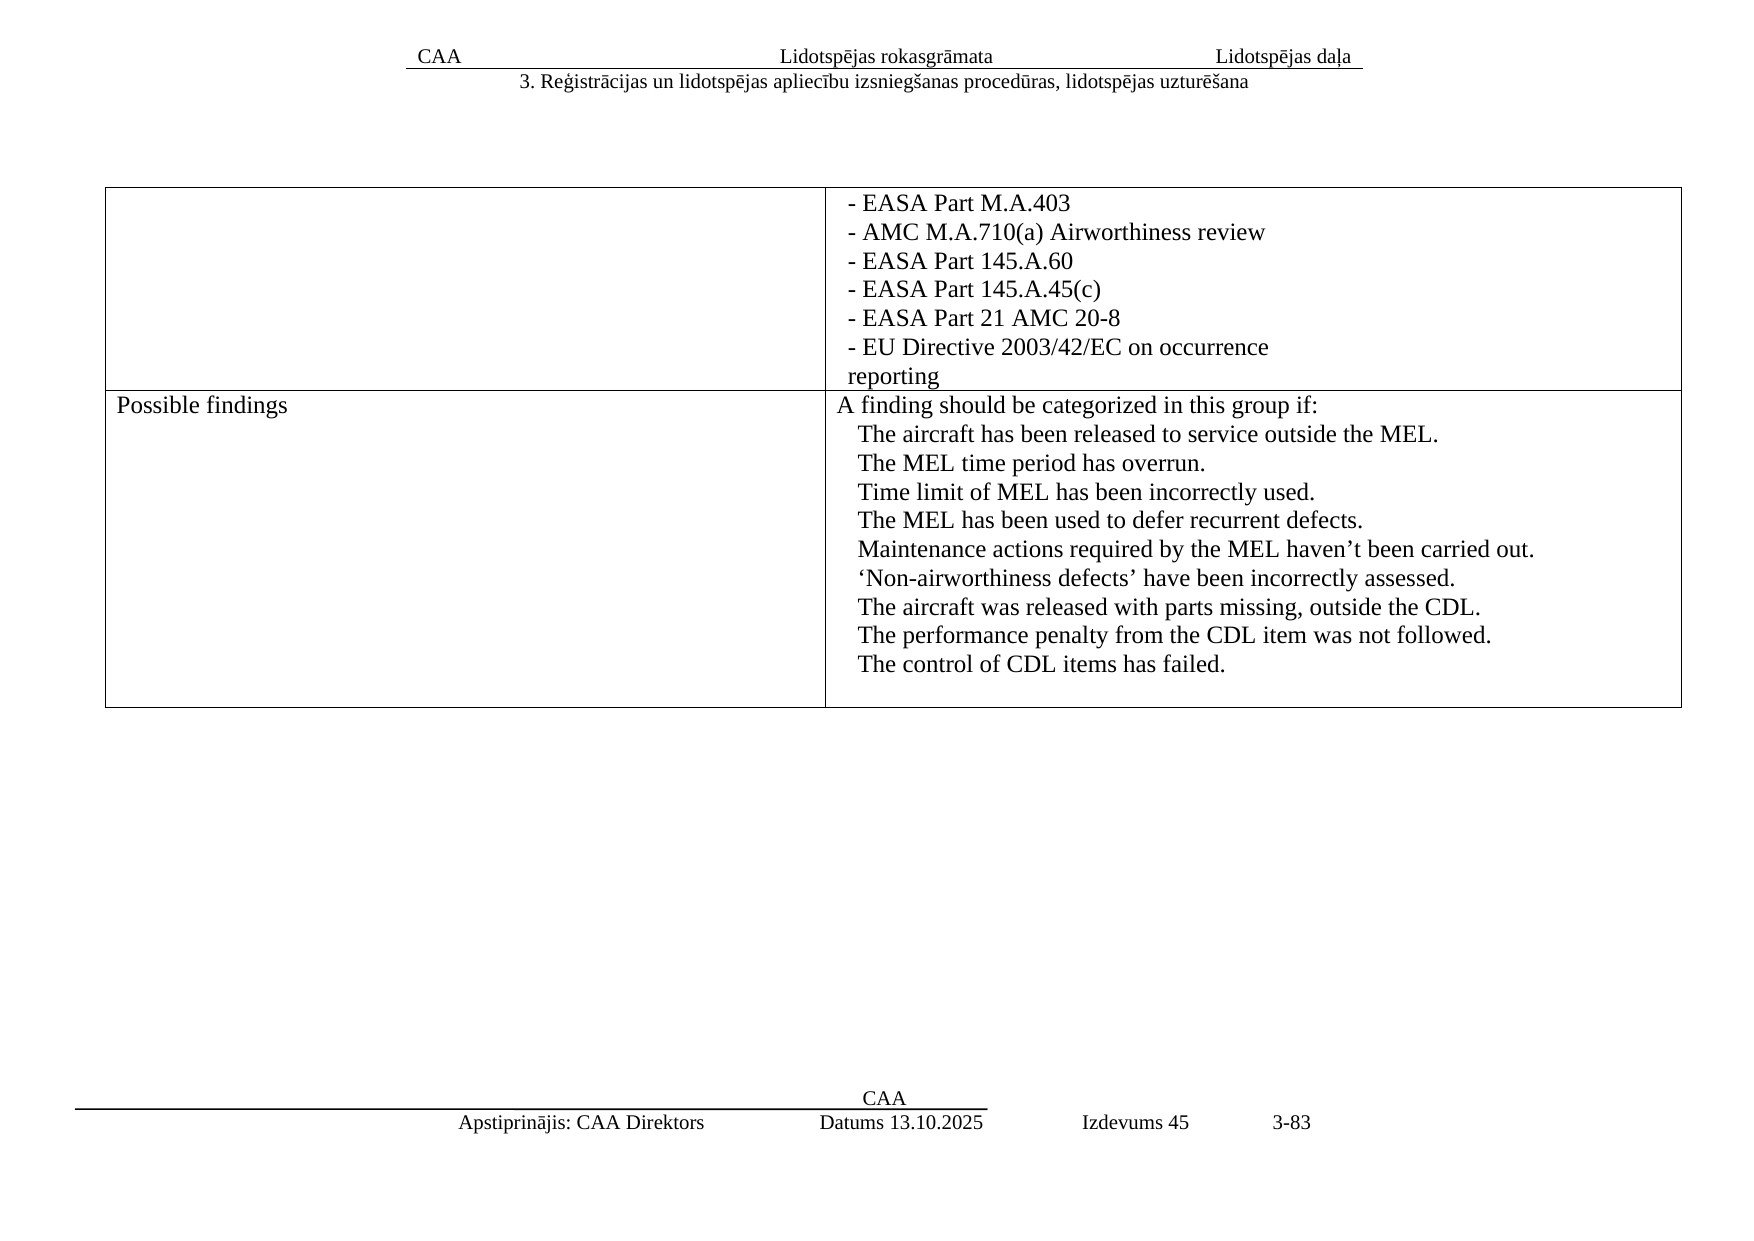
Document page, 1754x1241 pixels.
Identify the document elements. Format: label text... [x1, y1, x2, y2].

table_cell [826, 188, 1681, 389]
table_cell A finding should be categorized in this group if: The aircraft has been released to service outside the MEL. The MEL time period has overrun. Time limit of MEL has been incorrectly used. The MEL has been used to defer recurrent defects. Maintenance actions required by the MEL haven’t been carried out. ‘Non-airworthiness defects’ have been incorrectly assessed. The aircraft was released with parts missing, outside the CDL. The performance penalty from the CDL item was not followed. The control of CDL items has failed. [826, 391, 1681, 707]
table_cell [106, 188, 825, 389]
table_cell Possible findings [106, 391, 825, 707]
